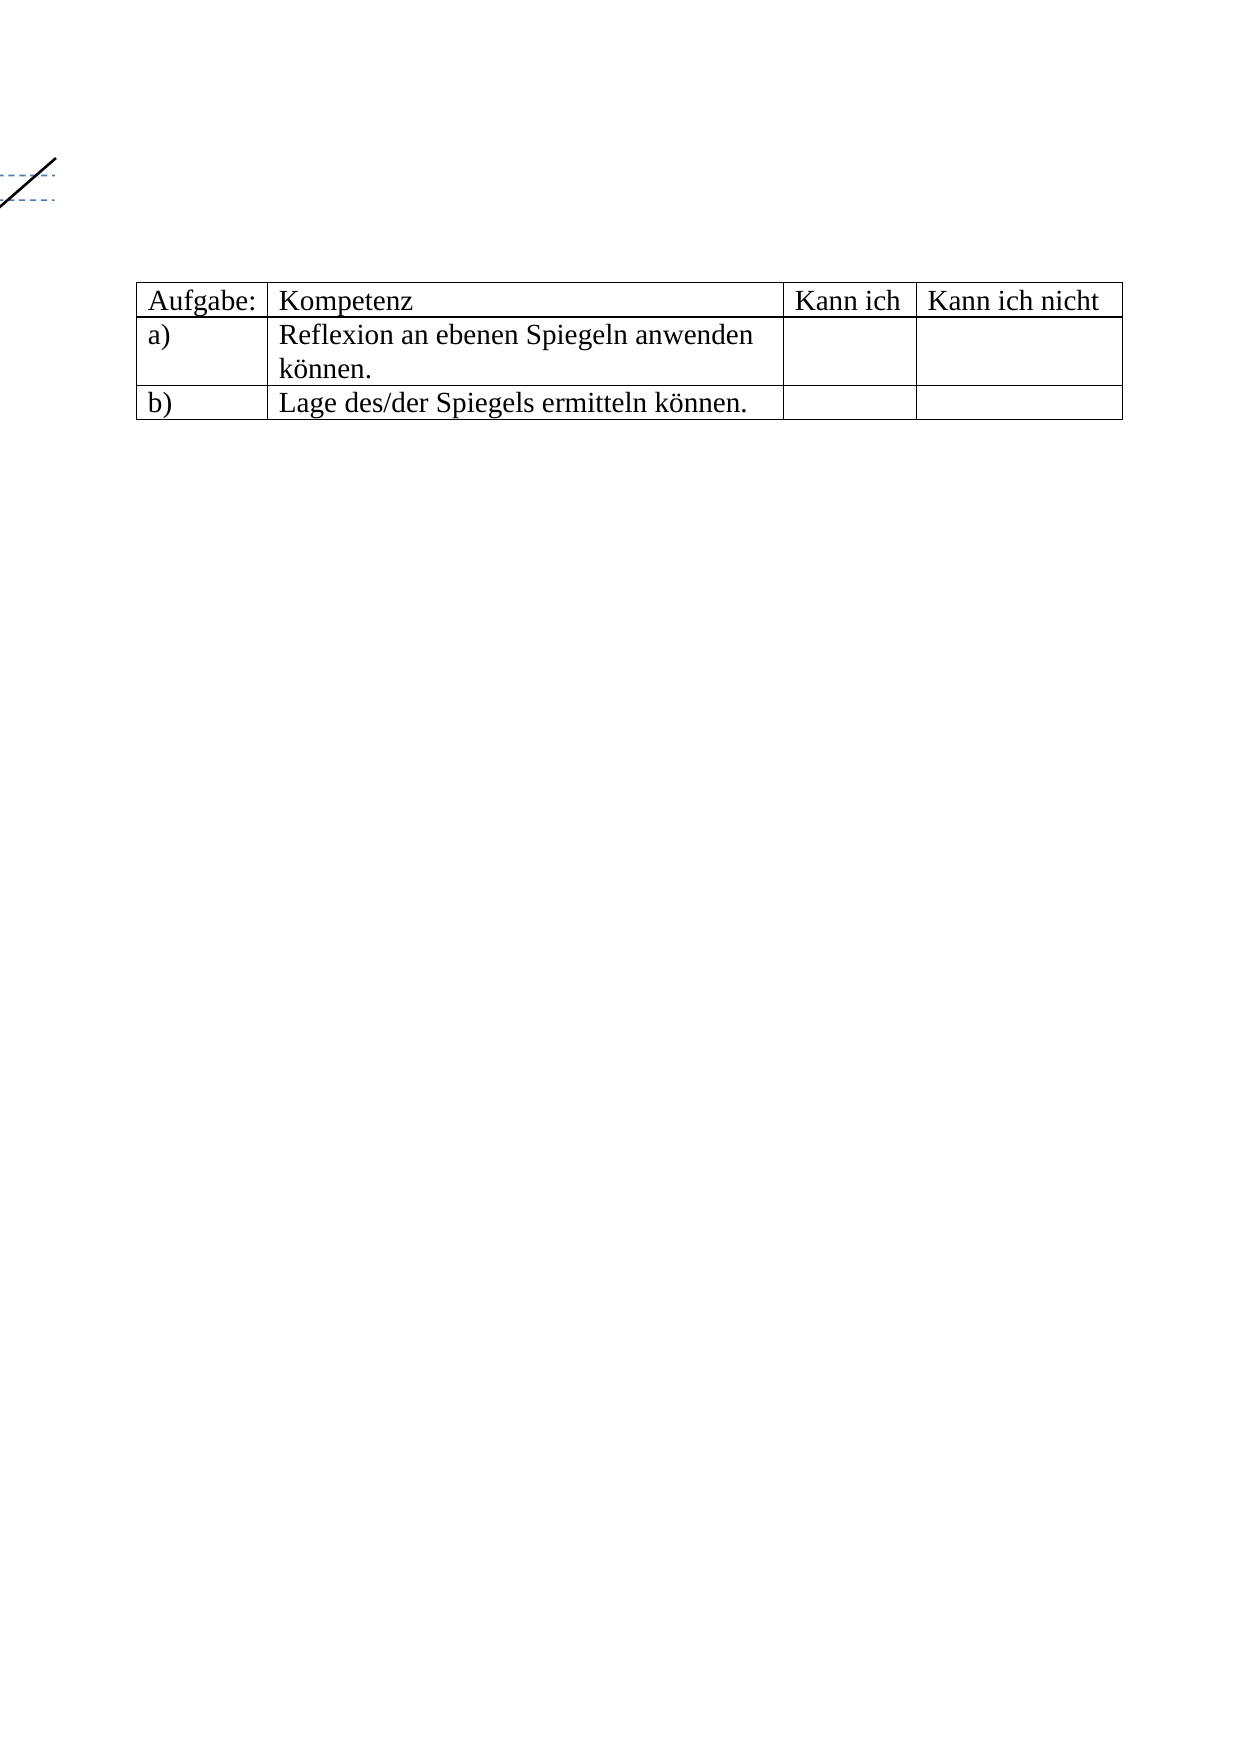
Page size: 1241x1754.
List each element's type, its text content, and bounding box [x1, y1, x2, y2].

table_cell [784, 318, 916, 384]
table_cell a) [137, 318, 267, 384]
table_header Kompetenz [268, 283, 783, 316]
table_cell [784, 386, 916, 419]
table_header Kann ich [784, 283, 916, 316]
table_cell [917, 386, 1122, 419]
table_cell [917, 318, 1122, 384]
table_cell Lage des/der Spiegels ermitteln können. [268, 386, 783, 419]
table_cell Reflexion an ebenen Spiegeln anwenden können. [268, 318, 783, 384]
table_header Kann ich nicht [917, 283, 1122, 316]
table_cell b) [137, 386, 267, 419]
table_header Aufgabe: [137, 283, 267, 316]
